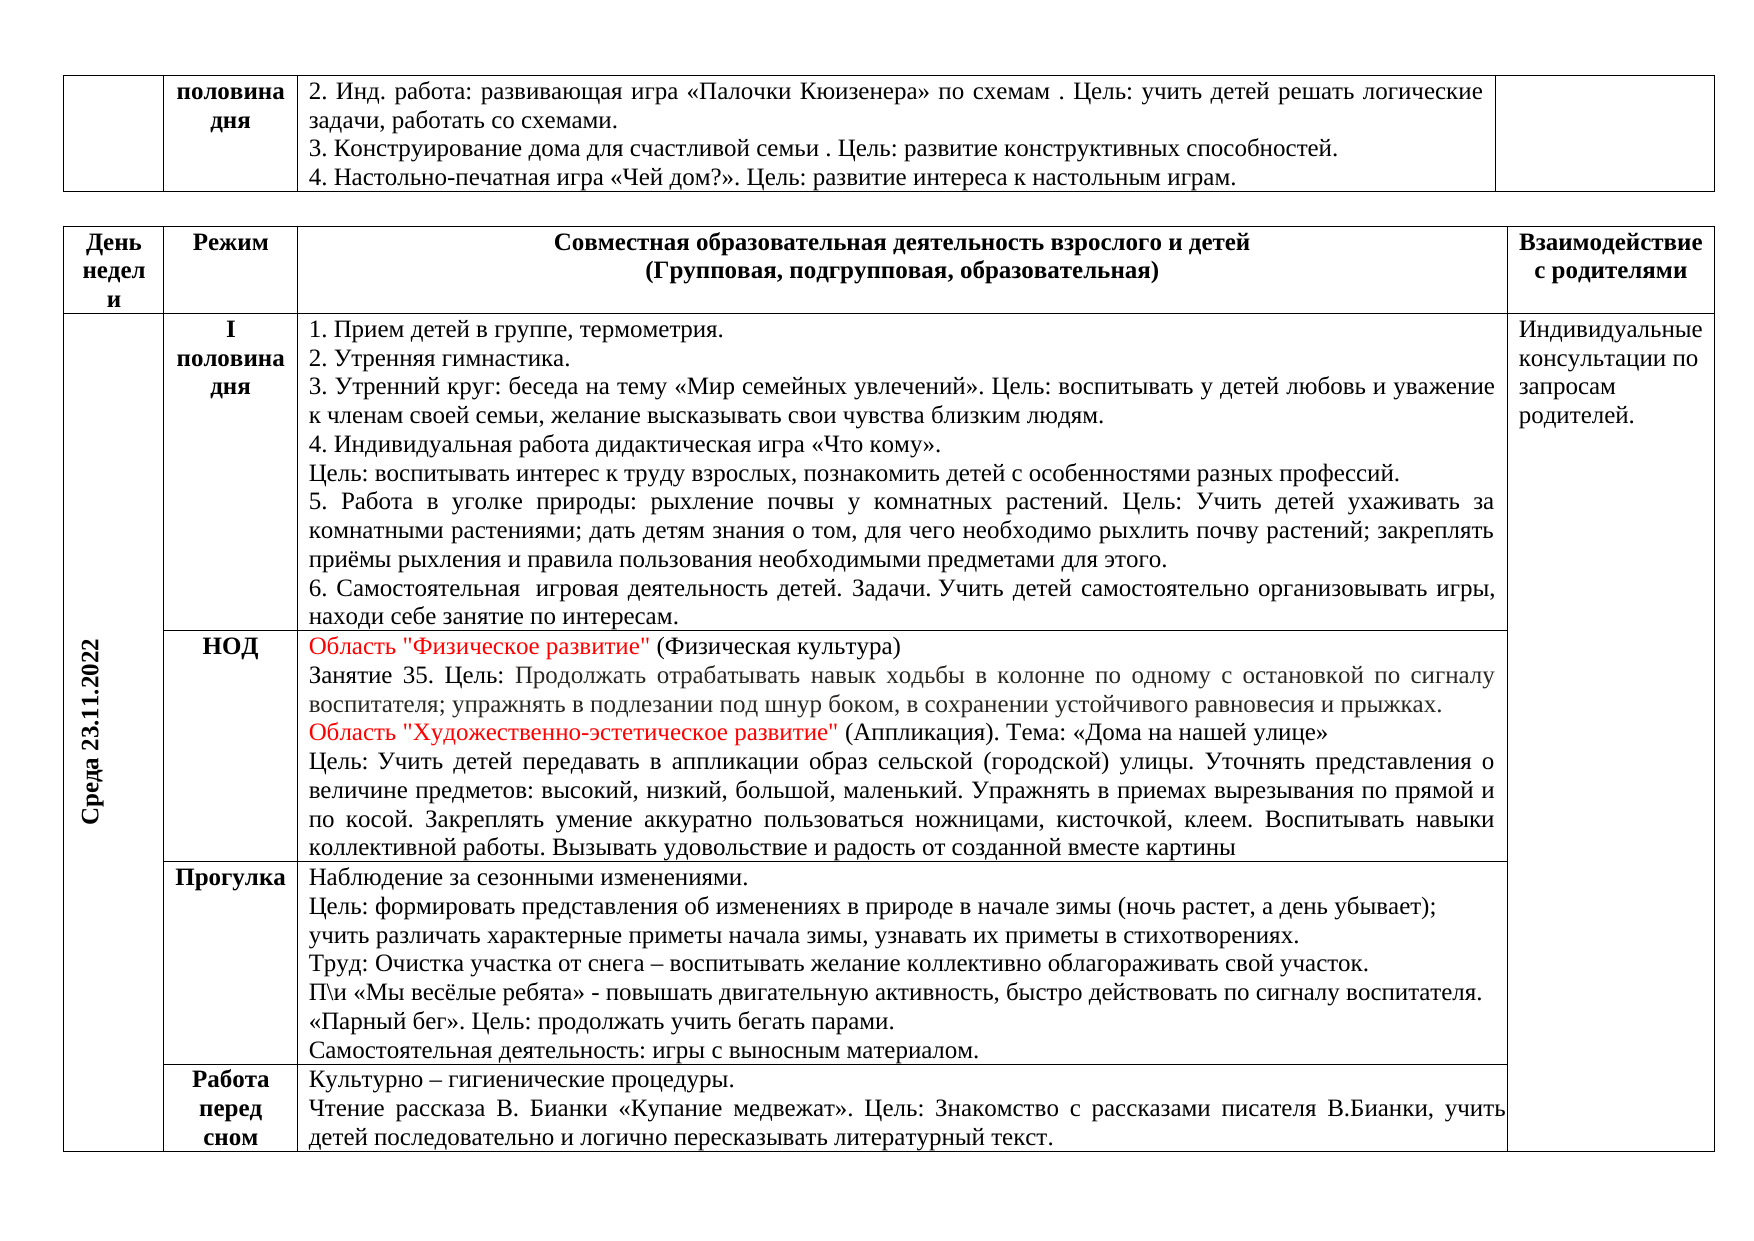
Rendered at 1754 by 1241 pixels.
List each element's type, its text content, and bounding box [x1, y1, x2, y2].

table_cell Работа перед сном [164, 1065, 297, 1151]
table_cell Наблюдение за сезонными изменениями. Цель: формировать представления об изменениях в природе в начале зимы (ночь растет, а день убывает); учить различать характерные приметы начала зимы, узнавать их приметы в стихотворениях. Труд: Очистка участка от снега – воспитывать желание коллективно облагораживать свой участок. П\и «Мы весёлые ребята» - повышать двигательную активность, быстро действовать по сигналу воспитателя. «Парный бег». Цель: продолжать учить бегать парами. Самостоятельная деятельность: игры с выносным материалом. [298, 862, 1507, 1063]
table_cell II половина дня [164, 76, 297, 191]
table_cell Среда 23.11.2022 [64, 314, 163, 1151]
table_header Взаимодействие с родителями [1508, 227, 1714, 313]
table_cell Индивидуальные консультации по запросам родителей. [1508, 314, 1714, 1151]
table_header Режим [164, 227, 297, 313]
table_cell Культурно – гигиенические процедуры. Чтение рассказа В. Бианки «Купание медвежат». Цель: Знакомство с рассказами писателя В.Бианки, учить детей последовательно и логично пересказывать литературный текст. [298, 1065, 1507, 1151]
table_header Совместная образовательная деятельность взрослого и детей (Групповая, подгрупповая, образовательная) [298, 227, 1507, 313]
table_cell НОД [164, 631, 297, 861]
table_cell 1. Прием детей в группе, термометрия. 2. Утренняя гимнастика. 3. Утренний круг: беседа на тему «Мир семейных увлечений». Цель: воспитывать у детей любовь и уважение к членам своей семьи, желание высказывать свои чувства близким людям. 4. Индивидуальная работа дидактическая игра «Что кому». Цель: воспитывать интерес к труду взрослых, познакомить детей с особенностями разных профессий. 5. Работа в уголке природы: рыхление почвы у комнатных растений. Цель: Учить детей ухаживать за комнатными растениями; дать детям знания о том, для чего необходимо рыхлить почву растений; закреплять приёмы рыхления и правила пользования необходимыми предметами для этого. 6. Самостоятельная игровая деятельность детей. Задачи. Учить детей самостоятельно организовывать игры, находи себе занятие по интересам. [298, 314, 1507, 630]
table_header День недели [64, 227, 163, 313]
table_cell Прогулка [164, 862, 297, 1063]
table_cell I половина дня [164, 314, 297, 630]
table_cell Область "Физическое развитие" (Физическая культура) Занятие 35. Цель: Продолжать отрабатывать навык ходьбы в колонне по одному с остановкой по сигналу воспитателя; упражнять в подлезании под шнур боком, в сохранении устойчивого равновесия и прыжках. Область "Художественно-эстетическое развитие" (Аппликация). Тема: «Дома на нашей улице» Цель: Учить детей передавать в аппликации образ сельской (городской) улицы. Уточнять представления о величине предметов: высокий, низкий, большой, маленький. Упражнять в приемах вырезывания по прямой и по косой. Закреплять умение аккуратно пользоваться ножницами, кисточкой, клеем. Воспитывать навыки коллективной работы. Вызывать удовольствие и радость от созданной вместе картины [298, 631, 1507, 861]
